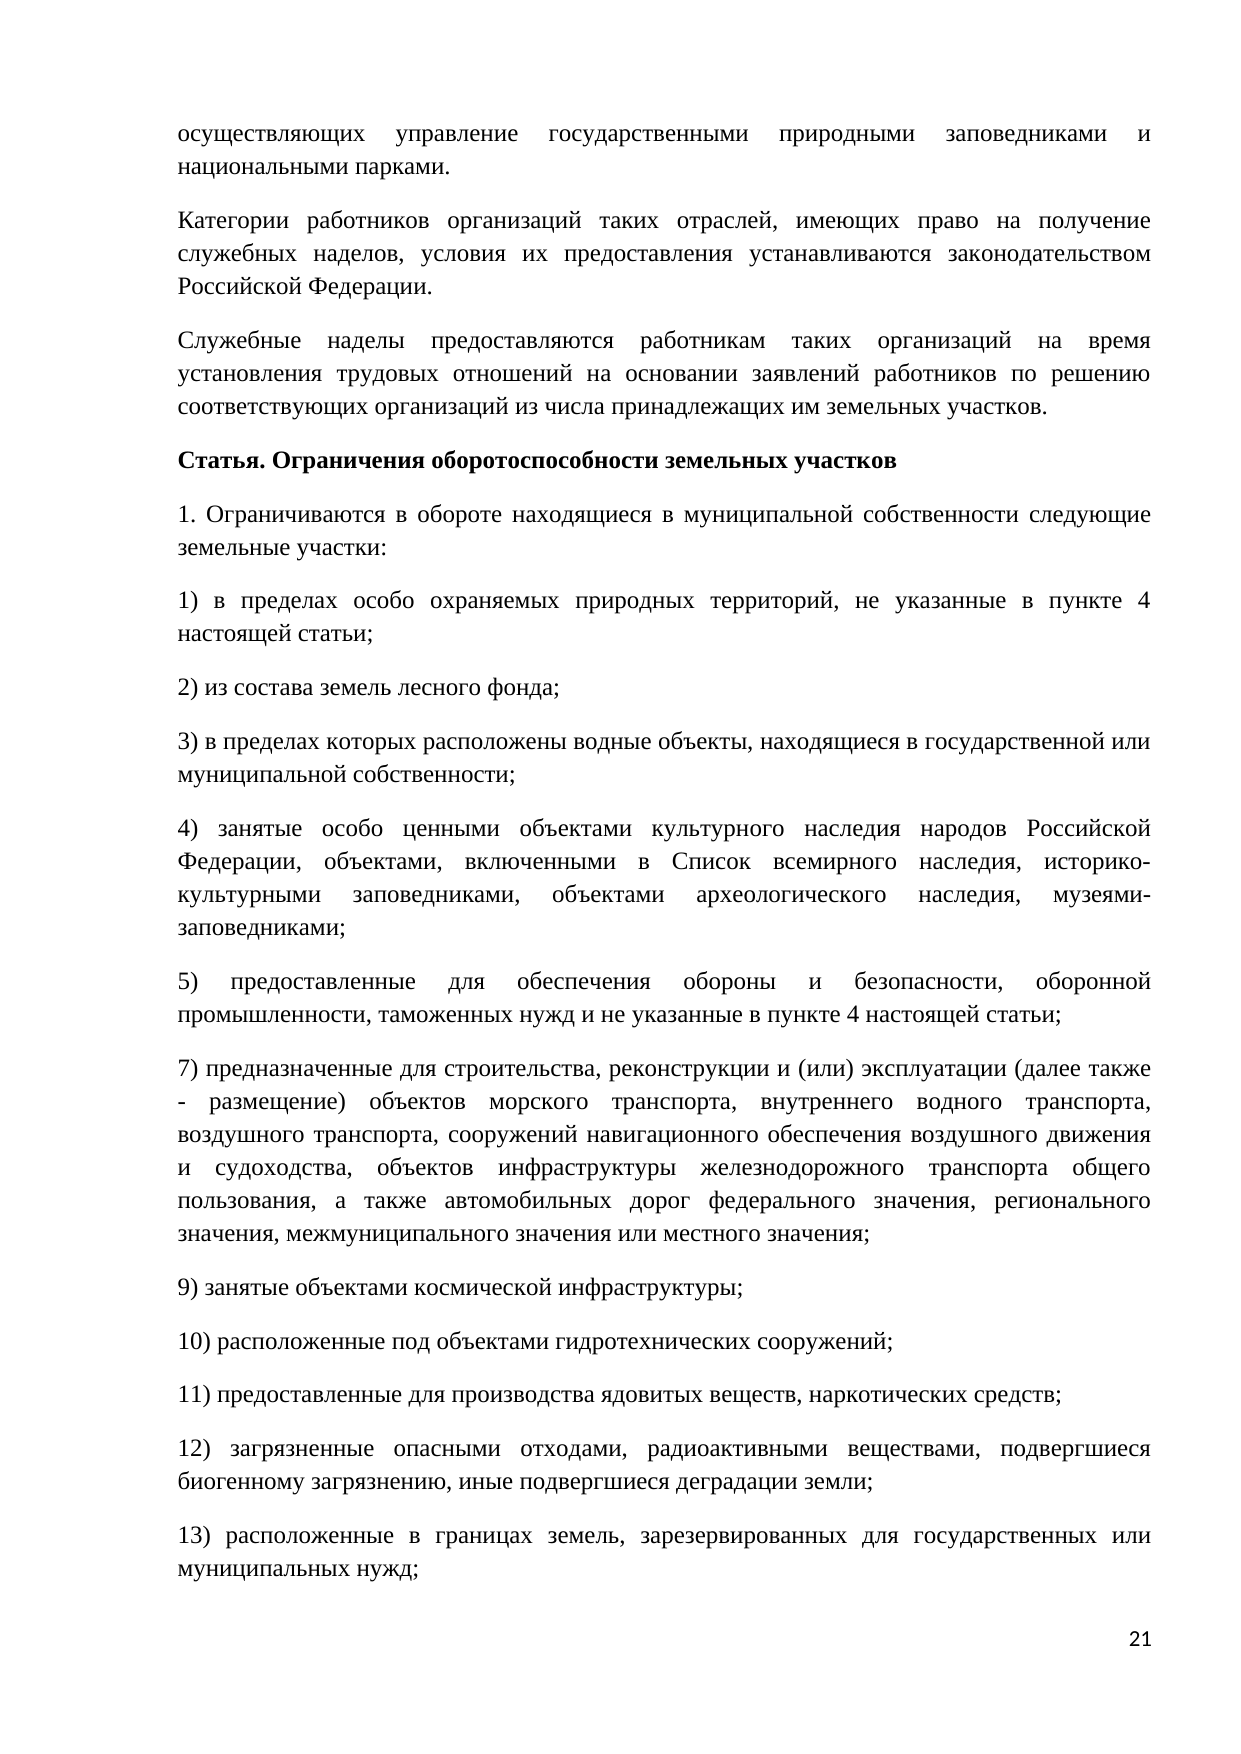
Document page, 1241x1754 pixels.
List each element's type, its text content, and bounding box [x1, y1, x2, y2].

text 10) расположенные под объектами гидротехнических сооружений; [177, 1326, 1152, 1354]
text 1) в пределах особо охраняемых природных территорий, не указанные в пункте 4 настоящей статьи; [177, 586, 1152, 647]
text 12) загрязненные опасными отходами, радиоактивными веществами, подвергшиеся биогенному загрязнению, иные подвергшиеся деградации земли; [177, 1433, 1152, 1495]
text 9) занятые объектами космической инфраструктуры; [177, 1272, 1152, 1301]
text 4) занятые особо ценными объектами культурного наследия народов Российской Федерации, объектами, включенными в Список всемирного наследия, историко-культурными заповедниками, объектами археологического наследия, музеями-заповедниками; [177, 813, 1152, 941]
text 13) расположенные в границах земель, зарезервированных для государственных или муниципальных нужд; [177, 1520, 1152, 1582]
text 5) предоставленные для обеспечения обороны и безопасности, оборонной промышленности, таможенных нужд и не указанные в пункте 4 настоящей статьи; [177, 966, 1152, 1028]
text Статья. Ограничения оборотоспособности земельных участков [177, 445, 1152, 473]
text 2) из состава земель лесного фонда; [177, 672, 1152, 701]
text 7) предназначенные для строительства, реконструкции и (или) эксплуатации (далее также - размещение) объектов морского транспорта, внутреннего водного транспорта, воздушного транспорта, сооружений навигационного обеспечения воздушного движения и судоходства, объектов инфраструктуры железнодорожного транспорта общего пользования, а также автомобильных дорог федерального значения, регионального значения, межмуниципального значения или местного значения; [177, 1053, 1152, 1247]
text 3) в пределах которых расположены водные объекты, находящиеся в государственной или муниципальной собственности; [177, 726, 1152, 788]
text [177, 118, 1152, 180]
text 1. Ограничиваются в обороте находящиеся в муниципальной собственности следующие земельные участки: [177, 499, 1152, 560]
text Служебные наделы предоставляются работникам таких организаций на время установления трудовых отношений на основании заявлений работников по решению соответствующих организаций из числа принадлежащих им земельных участков. [177, 325, 1152, 420]
text Категории работников организаций таких отраслей, имеющих право на получение служебных наделов, условия их предоставления устанавливаются законодательством Российской Федерации. [177, 205, 1152, 300]
text 11) предоставленные для производства ядовитых веществ, наркотических средств; [177, 1379, 1152, 1408]
